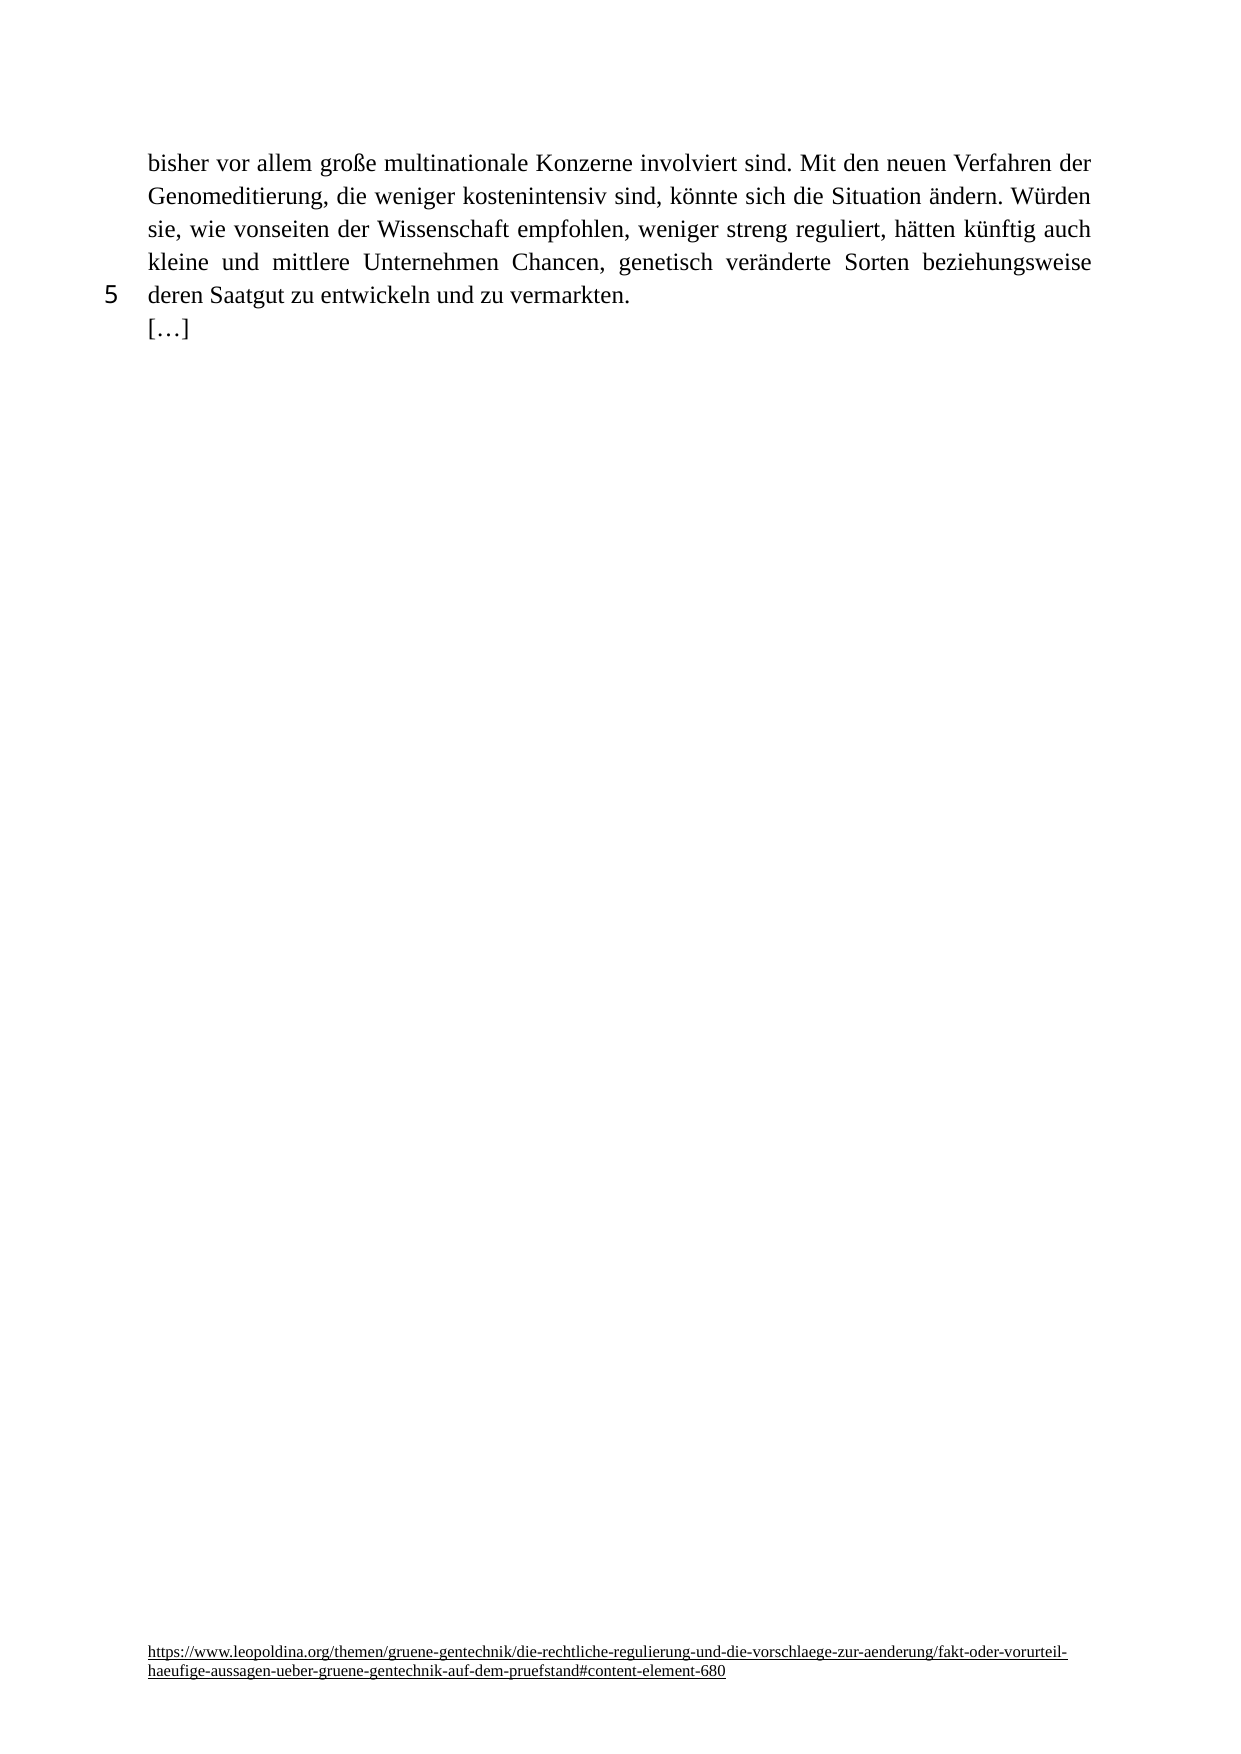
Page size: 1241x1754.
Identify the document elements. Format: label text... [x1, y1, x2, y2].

text […] [148, 313, 1092, 342]
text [148, 148, 1092, 308]
